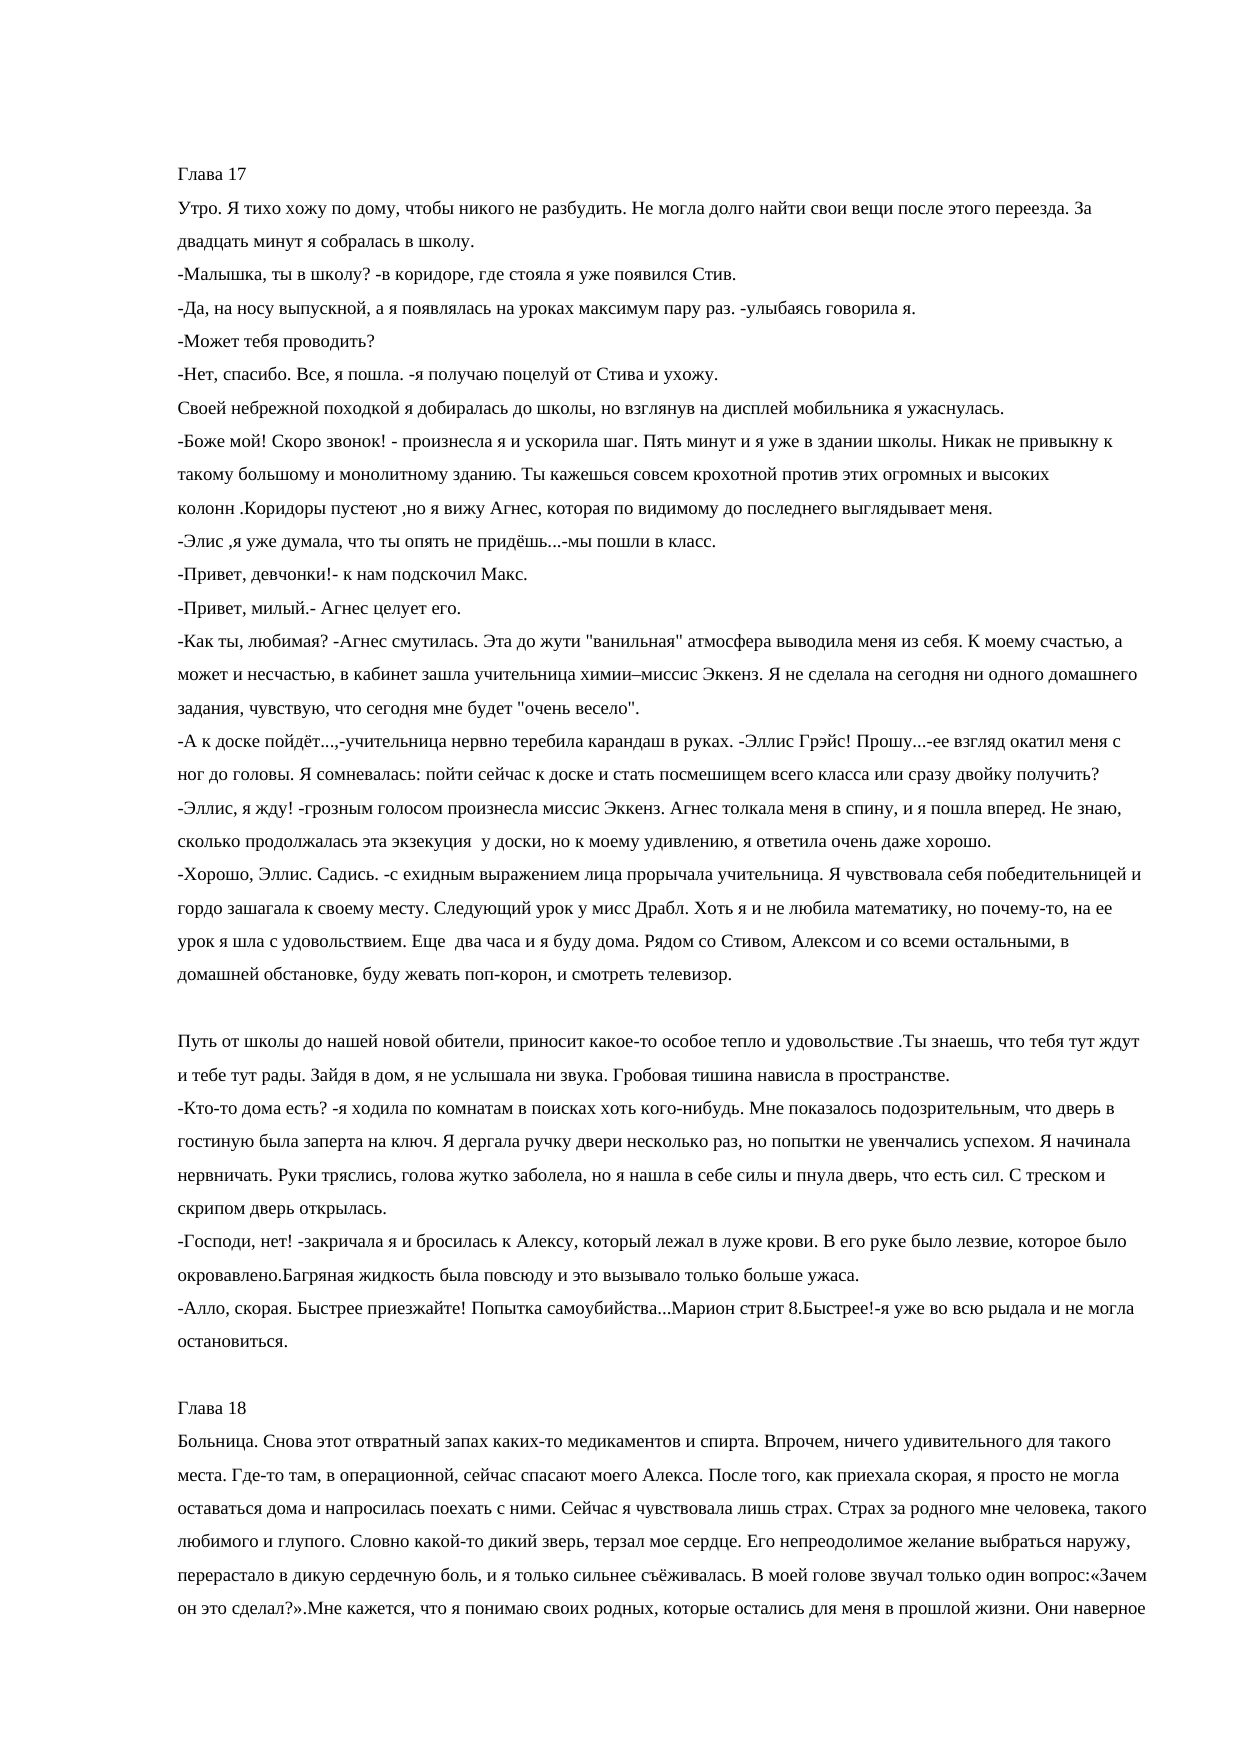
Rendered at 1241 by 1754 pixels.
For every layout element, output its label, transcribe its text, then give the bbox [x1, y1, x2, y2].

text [177, 118, 1152, 785]
text -Эллис, я жду! -грозным голосом произнесла миссис Эккенз. Агнес толкала меня в спину, и я пошла вперед. Не знаю, сколько продолжалась эта экзекуция у доски, но к моему удивлению, я ответила очень даже хорошо. -Хорошо, Эллис. Садись. -с ехидным выражением лица прорычала учительница. Я чувствовала себя победительницей и гордо зашагала к своему месту. Следующий урок у мисс Драбл. Хоть я и не любила математику, но почему-то, на ее урок я шла с удовольствием. Еще два часа и я буду дома. Рядом со Стивом, Алексом и со всеми остальными, в домашней обстановке, буду жевать поп-корон, и смотреть телевизор. [177, 785, 1152, 1018]
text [177, 1018, 1152, 1618]
